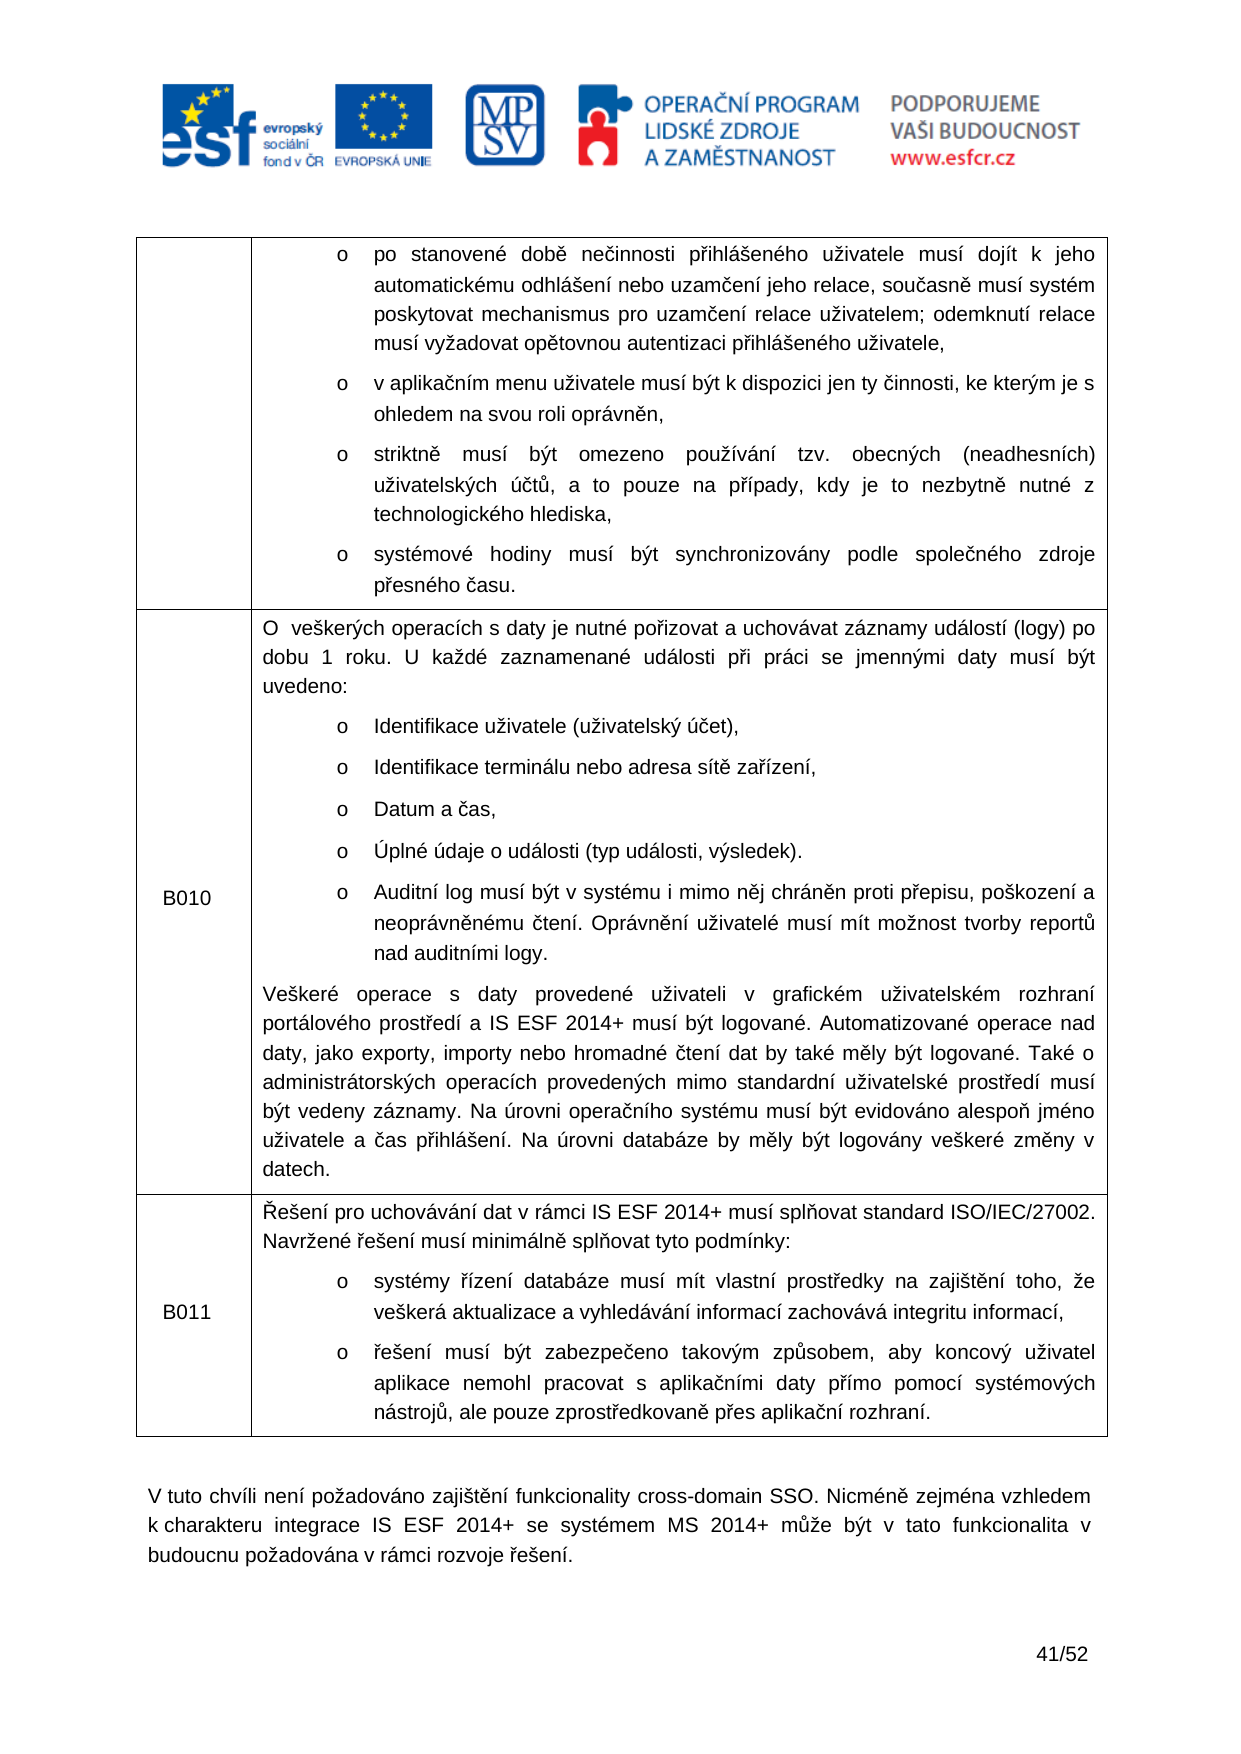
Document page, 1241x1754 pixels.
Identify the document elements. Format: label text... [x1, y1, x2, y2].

table_cell [137, 610, 251, 1193]
table_cell Řešení pro uchovávání dat v rámci IS ESF 2014+ musí splňovat standard ISO/IEC/27002. Navržené řešení musí minimálně splňovat tyto podmínky: systémy řízení databáze musí mít vlastní prostředky na zajištění toho, že veškerá aktualizace a vyhledávání informací zachovává integritu informací, řešení musí být zabezpečeno takovým způsobem, aby koncový uživatel aplikace nemohl pracovat s aplikačními daty přímo pomocí systémových nástrojů, ale pouze zprostředkovaně přes aplikační rozhraní. [252, 1195, 1107, 1436]
table_cell [137, 1195, 251, 1436]
table_cell [137, 238, 251, 609]
table_cell O veškerých operacích s daty je nutné pořizovat a uchovávat záznamy událostí (logy) po dobu 1 roku. U každé zaznamenané události při práci se jmennými daty musí být uvedeno: Identifikace uživatele (uživatelský účet), Identifikace terminálu nebo adresa sítě zařízení, Datum a čas, Úplné údaje o události (typ události, výsledek). Auditní log musí být v systému i mimo něj chráněn proti přepisu, poškození a neoprávněnému čtení. Oprávnění uživatelé musí mít možnost tvorby reportů nad auditními logy. Veškeré operace s daty provedené uživateli v grafickém uživatelském rozhraní portálového prostředí a IS ESF 2014+ musí být logované. Automatizované operace nad daty, jako exporty, importy nebo hromadné čtení dat by také měly být logované. Také o administrátorských operacích provedených mimo standardní uživatelské prostředí musí být vedeny záznamy. Na úrovni operačního systému musí být evidováno alespoň jméno uživatele a čas přihlášení. Na úrovni databáze by měly být logovány veškeré změny v datech. [252, 610, 1107, 1193]
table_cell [252, 238, 1107, 609]
text V tuto chvíli není požadováno zajištění funkcionality cross-domain SSO. Nicméně zejména vzhledem k charakteru integrace IS ESF 2014+ se systémem MS 2014+ může být v tato funkcionalita v budoucnu požadována v rámci rozvoje řešení. [148, 1479, 1093, 1566]
